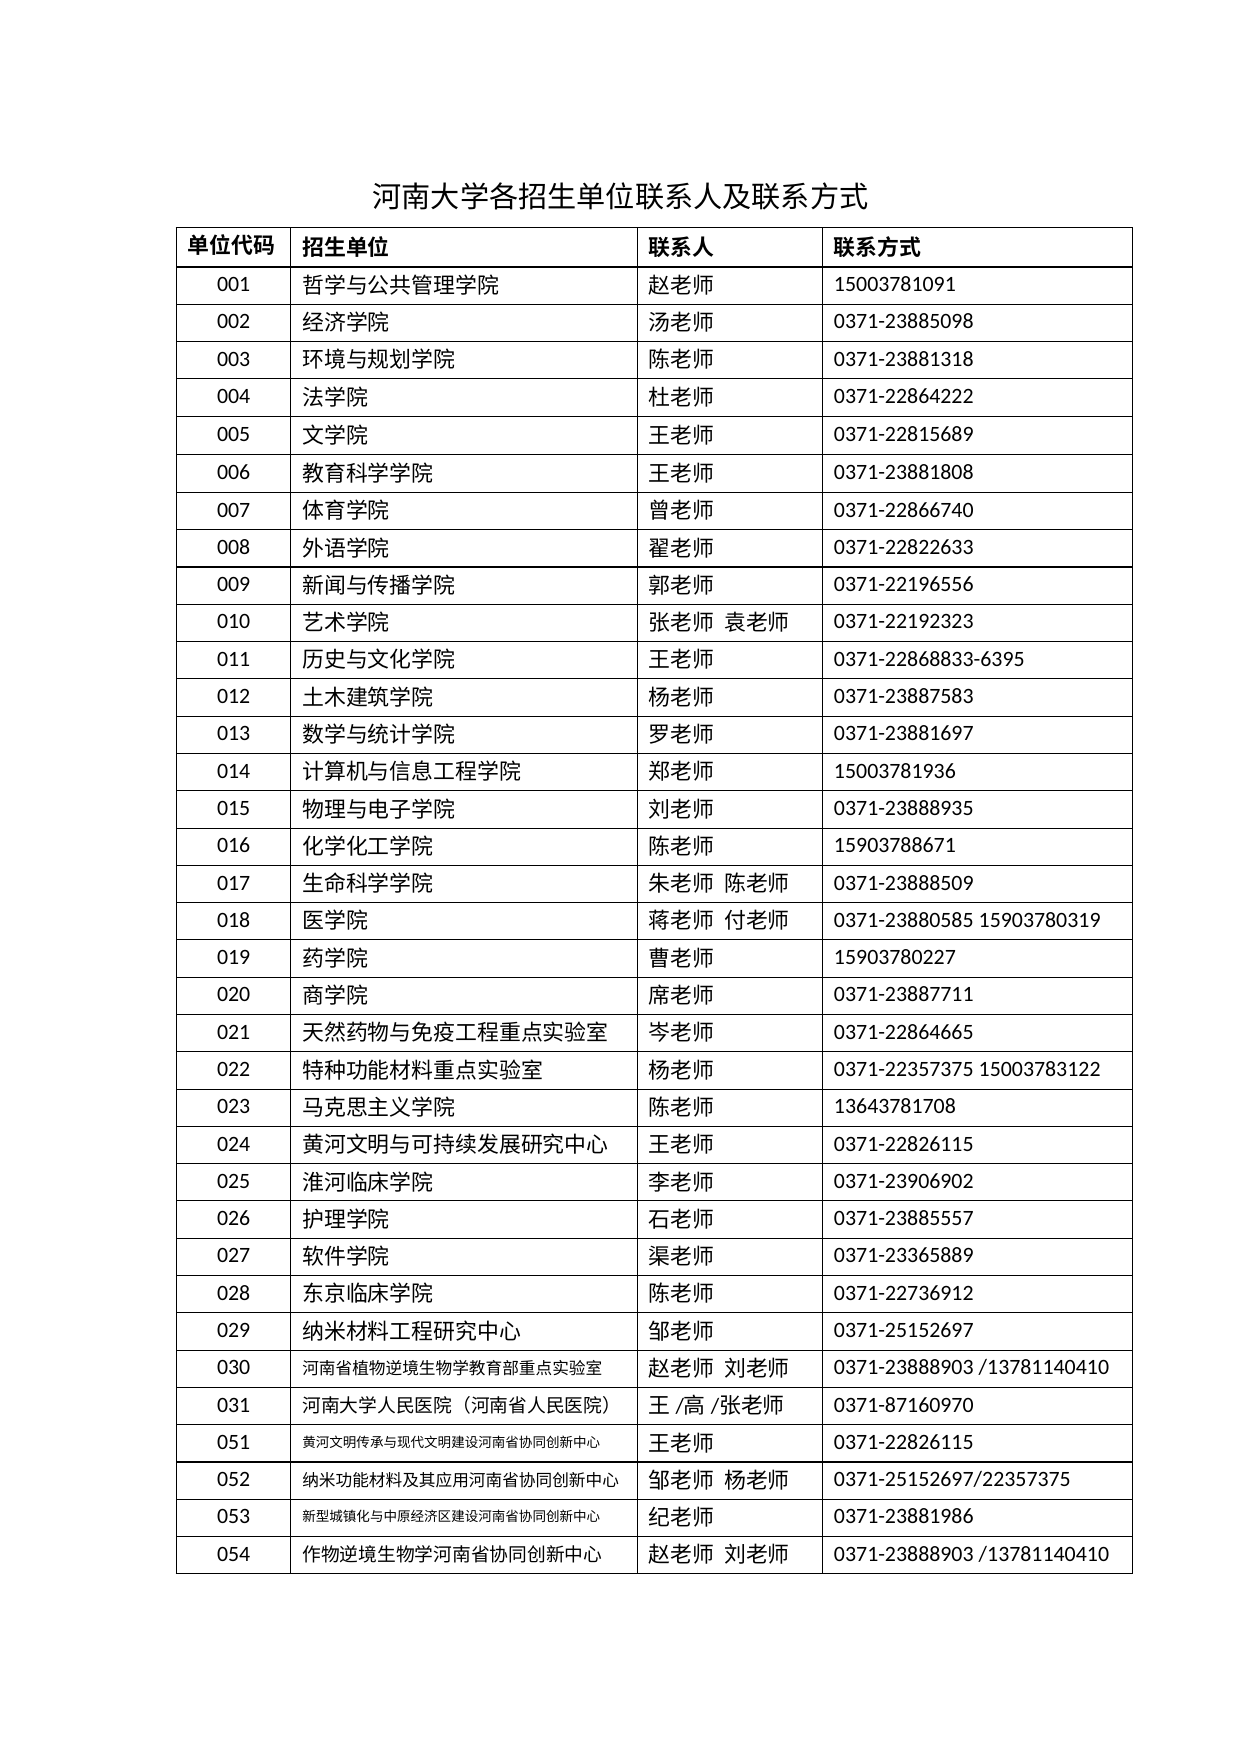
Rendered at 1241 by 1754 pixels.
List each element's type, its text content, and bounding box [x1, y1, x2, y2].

table_cell 河南省植物逆境生物学教育部重点实验室 [291, 1351, 637, 1387]
table_cell 026 [177, 1201, 290, 1238]
table_cell 022 [177, 1052, 290, 1088]
table_cell 017 [177, 866, 290, 902]
table_cell 0371-22192323 [823, 605, 1132, 641]
table_cell 东京临床学院 [291, 1276, 637, 1312]
table_cell 0371-25152697 [823, 1313, 1132, 1349]
table_cell 15903788671 [823, 829, 1132, 865]
table_cell 陈老师 [638, 342, 822, 378]
table_cell 0371-23881697 [823, 717, 1132, 753]
table_cell 0371-22196556 [823, 568, 1132, 604]
table_cell 052 [177, 1463, 290, 1499]
table_cell 赵老师 刘老师 [638, 1537, 822, 1573]
table_cell 黄河文明与可持续发展研究中心 [291, 1127, 637, 1163]
table_cell 软件学院 [291, 1239, 637, 1275]
table_cell 护理学院 [291, 1201, 637, 1238]
table_cell 007 [177, 493, 290, 529]
table_cell 朱老师 陈老师 [638, 866, 822, 902]
table_cell 014 [177, 754, 290, 790]
table_cell 刘老师 [638, 791, 822, 827]
table_cell 018 [177, 903, 290, 939]
table_cell 025 [177, 1164, 290, 1200]
table_cell 012 [177, 679, 290, 716]
table_cell 0371-25152697/22357375 [823, 1463, 1132, 1499]
table_cell 027 [177, 1239, 290, 1275]
table_cell 002 [177, 305, 290, 341]
table_cell 008 [177, 530, 290, 566]
table_cell 陈老师 [638, 1090, 822, 1126]
table_cell 005 [177, 417, 290, 454]
table_cell 化学化工学院 [291, 829, 637, 865]
table_cell 土木建筑学院 [291, 679, 637, 716]
table_cell 0371-23888509 [823, 866, 1132, 902]
table_cell 0371-23885098 [823, 305, 1132, 341]
table_cell 曾老师 [638, 493, 822, 529]
table_cell 053 [177, 1500, 290, 1536]
table_cell 罗老师 [638, 717, 822, 753]
table_cell 渠老师 [638, 1239, 822, 1275]
table_cell 016 [177, 829, 290, 865]
table_cell 新型城镇化与中原经济区建设河南省协同创新中心 [291, 1500, 637, 1536]
table_cell 纪老师 [638, 1500, 822, 1536]
table_cell 历史与文化学院 [291, 642, 637, 678]
table_cell 王老师 [638, 642, 822, 678]
table_cell 计算机与信息工程学院 [291, 754, 637, 790]
table_cell 15003781936 [823, 754, 1132, 790]
table_cell 028 [177, 1276, 290, 1312]
table_cell 003 [177, 342, 290, 378]
table_cell 0371-23881986 [823, 1500, 1132, 1536]
table_cell 王老师 [638, 1127, 822, 1163]
table_cell 赵老师 刘老师 [638, 1351, 822, 1387]
table_cell 黄河文明传承与现代文明建设河南省协同创新中心 [291, 1425, 637, 1461]
table_cell 0371-23881318 [823, 342, 1132, 378]
table_cell 010 [177, 605, 290, 641]
table_cell 0371-22826115 [823, 1425, 1132, 1461]
table_cell 医学院 [291, 903, 637, 939]
table_cell 054 [177, 1537, 290, 1573]
table_cell 0371-22736912 [823, 1276, 1132, 1312]
table_cell 曹老师 [638, 940, 822, 977]
table_cell 李老师 [638, 1164, 822, 1200]
table_cell 体育学院 [291, 493, 637, 529]
table_cell 商学院 [291, 978, 637, 1014]
table_cell 023 [177, 1090, 290, 1126]
table_cell 0371-22864665 [823, 1015, 1132, 1051]
table_cell 石老师 [638, 1201, 822, 1238]
table_cell 0371-23906902 [823, 1164, 1132, 1200]
table_cell 岑老师 [638, 1015, 822, 1051]
table_cell 外语学院 [291, 530, 637, 566]
table_cell 0371-22868833-6395 [823, 642, 1132, 678]
table_cell 019 [177, 940, 290, 977]
table_cell 021 [177, 1015, 290, 1051]
table_cell 011 [177, 642, 290, 678]
table_cell 0371-23888935 [823, 791, 1132, 827]
table_cell 030 [177, 1351, 290, 1387]
table_cell 文学院 [291, 417, 637, 454]
table_cell 杨老师 [638, 1052, 822, 1088]
table_cell 特种功能材料重点实验室 [291, 1052, 637, 1088]
table_header 联系方式 [823, 228, 1132, 266]
table_cell 杨老师 [638, 679, 822, 716]
table_cell 艺术学院 [291, 605, 637, 641]
table_cell 环境与规划学院 [291, 342, 637, 378]
table_cell 020 [177, 978, 290, 1014]
table_cell 015 [177, 791, 290, 827]
table_cell 生命科学学院 [291, 866, 637, 902]
table_cell 邹老师 杨老师 [638, 1463, 822, 1499]
table_cell 邹老师 [638, 1313, 822, 1349]
table_cell 006 [177, 455, 290, 492]
table_cell 15003781091 [823, 268, 1132, 304]
table_cell 赵老师 [638, 268, 822, 304]
table_cell 13643781708 [823, 1090, 1132, 1126]
table_cell 杜老师 [638, 379, 822, 416]
table_cell 天然药物与免疫工程重点实验室 [291, 1015, 637, 1051]
table_cell 郑老师 [638, 754, 822, 790]
table_cell 0371-23887711 [823, 978, 1132, 1014]
table_cell 013 [177, 717, 290, 753]
table_cell 张老师 袁老师 [638, 605, 822, 641]
table_cell 0371-23888903 /13781140410 [823, 1537, 1132, 1573]
table_cell 0371-22866740 [823, 493, 1132, 529]
table_cell 0371-23880585 15903780319 [823, 903, 1132, 939]
table_cell 0371-22357375 15003783122 [823, 1052, 1132, 1088]
table_cell 0371-23888903 /13781140410 [823, 1351, 1132, 1387]
table_cell 王老师 [638, 455, 822, 492]
table_cell 0371-22822633 [823, 530, 1132, 566]
table_cell 席老师 [638, 978, 822, 1014]
table_cell 物理与电子学院 [291, 791, 637, 827]
table_cell 蒋老师 付老师 [638, 903, 822, 939]
table_cell 纳米材料工程研究中心 [291, 1313, 637, 1349]
table_cell 王老师 [638, 417, 822, 454]
table_cell 作物逆境生物学河南省协同创新中心 [291, 1537, 637, 1573]
table_cell 15903780227 [823, 940, 1132, 977]
table_cell 河南大学人民医院（河南省人民医院） [291, 1388, 637, 1424]
table_cell 0371-22826115 [823, 1127, 1132, 1163]
table_cell 新闻与传播学院 [291, 568, 637, 604]
table_cell 0371-22864222 [823, 379, 1132, 416]
table_cell 王 /高 /张老师 [638, 1388, 822, 1424]
table_cell 0371-23887583 [823, 679, 1132, 716]
table_cell 001 [177, 268, 290, 304]
table_cell 029 [177, 1313, 290, 1349]
table_cell 汤老师 [638, 305, 822, 341]
table_cell 药学院 [291, 940, 637, 977]
table_cell 陈老师 [638, 829, 822, 865]
table_cell 0371-23365889 [823, 1239, 1132, 1275]
table_cell 王老师 [638, 1425, 822, 1461]
table_cell 0371-23885557 [823, 1201, 1132, 1238]
table_cell 024 [177, 1127, 290, 1163]
table_header 招生单位 [291, 228, 637, 266]
table_cell 数学与统计学院 [291, 717, 637, 753]
table_cell 郭老师 [638, 568, 822, 604]
table_header 联系人 [638, 228, 822, 266]
table_cell 009 [177, 568, 290, 604]
table_cell 纳米功能材料及其应用河南省协同创新中心 [291, 1463, 637, 1499]
table_cell 哲学与公共管理学院 [291, 268, 637, 304]
table_cell 0371-22815689 [823, 417, 1132, 454]
table_cell 051 [177, 1425, 290, 1461]
text 河南大学各招生单位联系人及联系方式 [187, 162, 1053, 227]
table_cell 淮河临床学院 [291, 1164, 637, 1200]
table_cell 0371-87160970 [823, 1388, 1132, 1424]
table_cell 004 [177, 379, 290, 416]
table_cell 翟老师 [638, 530, 822, 566]
table_cell 马克思主义学院 [291, 1090, 637, 1126]
table_cell 陈老师 [638, 1276, 822, 1312]
table_cell 经济学院 [291, 305, 637, 341]
table_cell 教育科学学院 [291, 455, 637, 492]
table_cell 031 [177, 1388, 290, 1424]
table_header 单位代码 [177, 228, 290, 266]
table_cell 法学院 [291, 379, 637, 416]
table_cell 0371-23881808 [823, 455, 1132, 492]
